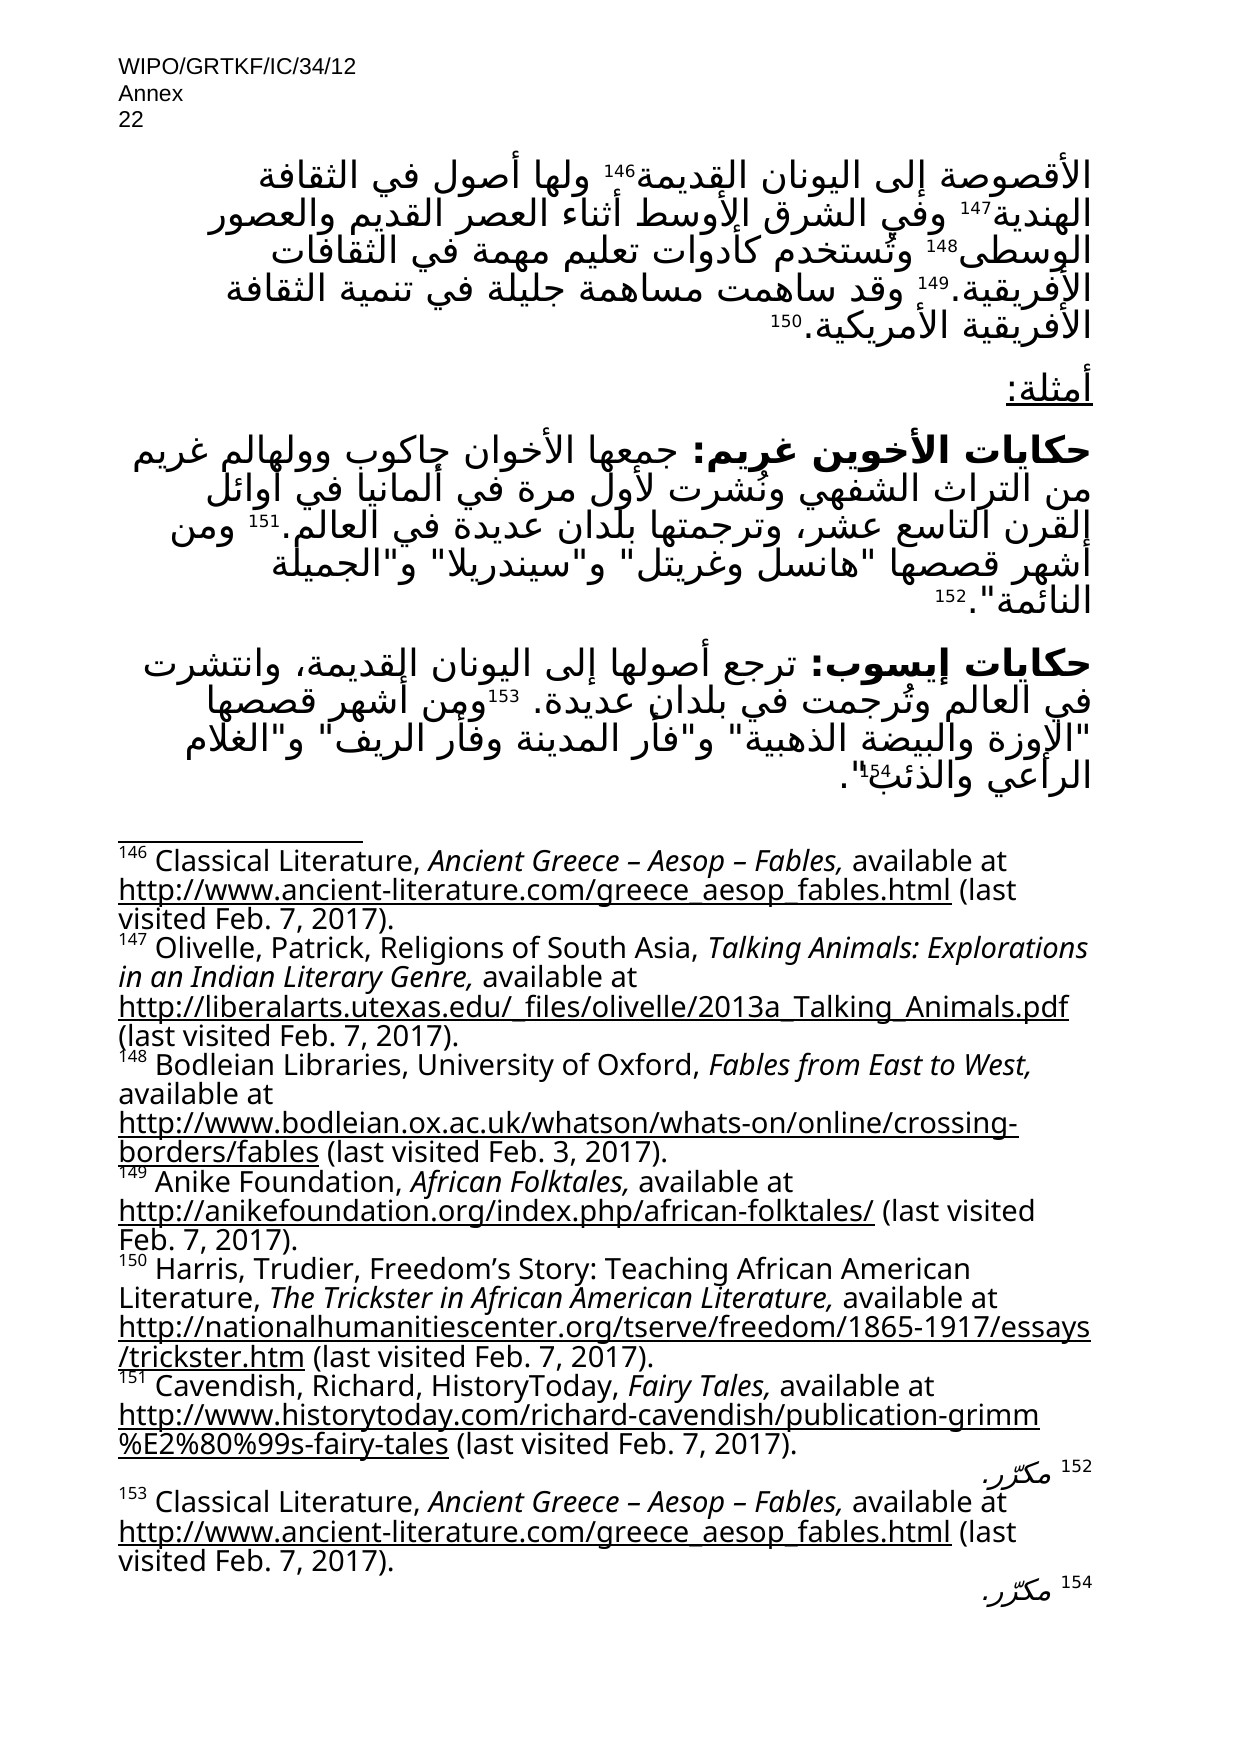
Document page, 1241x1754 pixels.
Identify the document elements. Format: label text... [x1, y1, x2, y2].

text حكايات الأخوين غريم: جمعها الأخوان جاكوب وولهالم غريم من التراث الشفهي ونُشرت لأول مرة في ألمانيا في أوائل القرن التاسع عشر، وترجمتها بلدان عديدة في العالم. ومن أشهر قصصها "هانسل وغريتل" و"سيندريلا" و"الجميلة النائمة". [118, 433, 1092, 621]
text أمثلة: [118, 371, 1092, 408]
text حكايات إيسوب: ترجع أصولها إلى اليونان القديمة، وانتشرت في العالم وتُرجمت في بلدان عديدة. ومن أشهر قصصها "الإوزة والبيضة الذهبية" و"فأر المدينة وفأر الريف" و"الغلام الراعي والذئب". [118, 646, 1092, 796]
text الأقاصيص هي قصص قصيرة تكون شخصياتها خرافية مثل الجنيات والسحرة والعفاريت وتدور أحداثها في عصور أسطورية ("كان يا ما كان") عوضاً عن عصر تاريخي؛ وتهدف الأقصوصة إلى الوعظ أو تلقين درس مفيد للحياة. ويرجع تاريخ الأقصوصة إلى اليونان القديمة ولها أصول في الثقافة الهندية وفي الشرق الأوسط أثناء العصر القديم والعصور الوسطى وتُستخدم كأدوات تعليم مهمة في الثقافات الأفريقية. وقد ساهمت مساهمة جليلة في تنمية الثقافة الأفريقية الأمريكية. [118, 158, 1092, 346]
